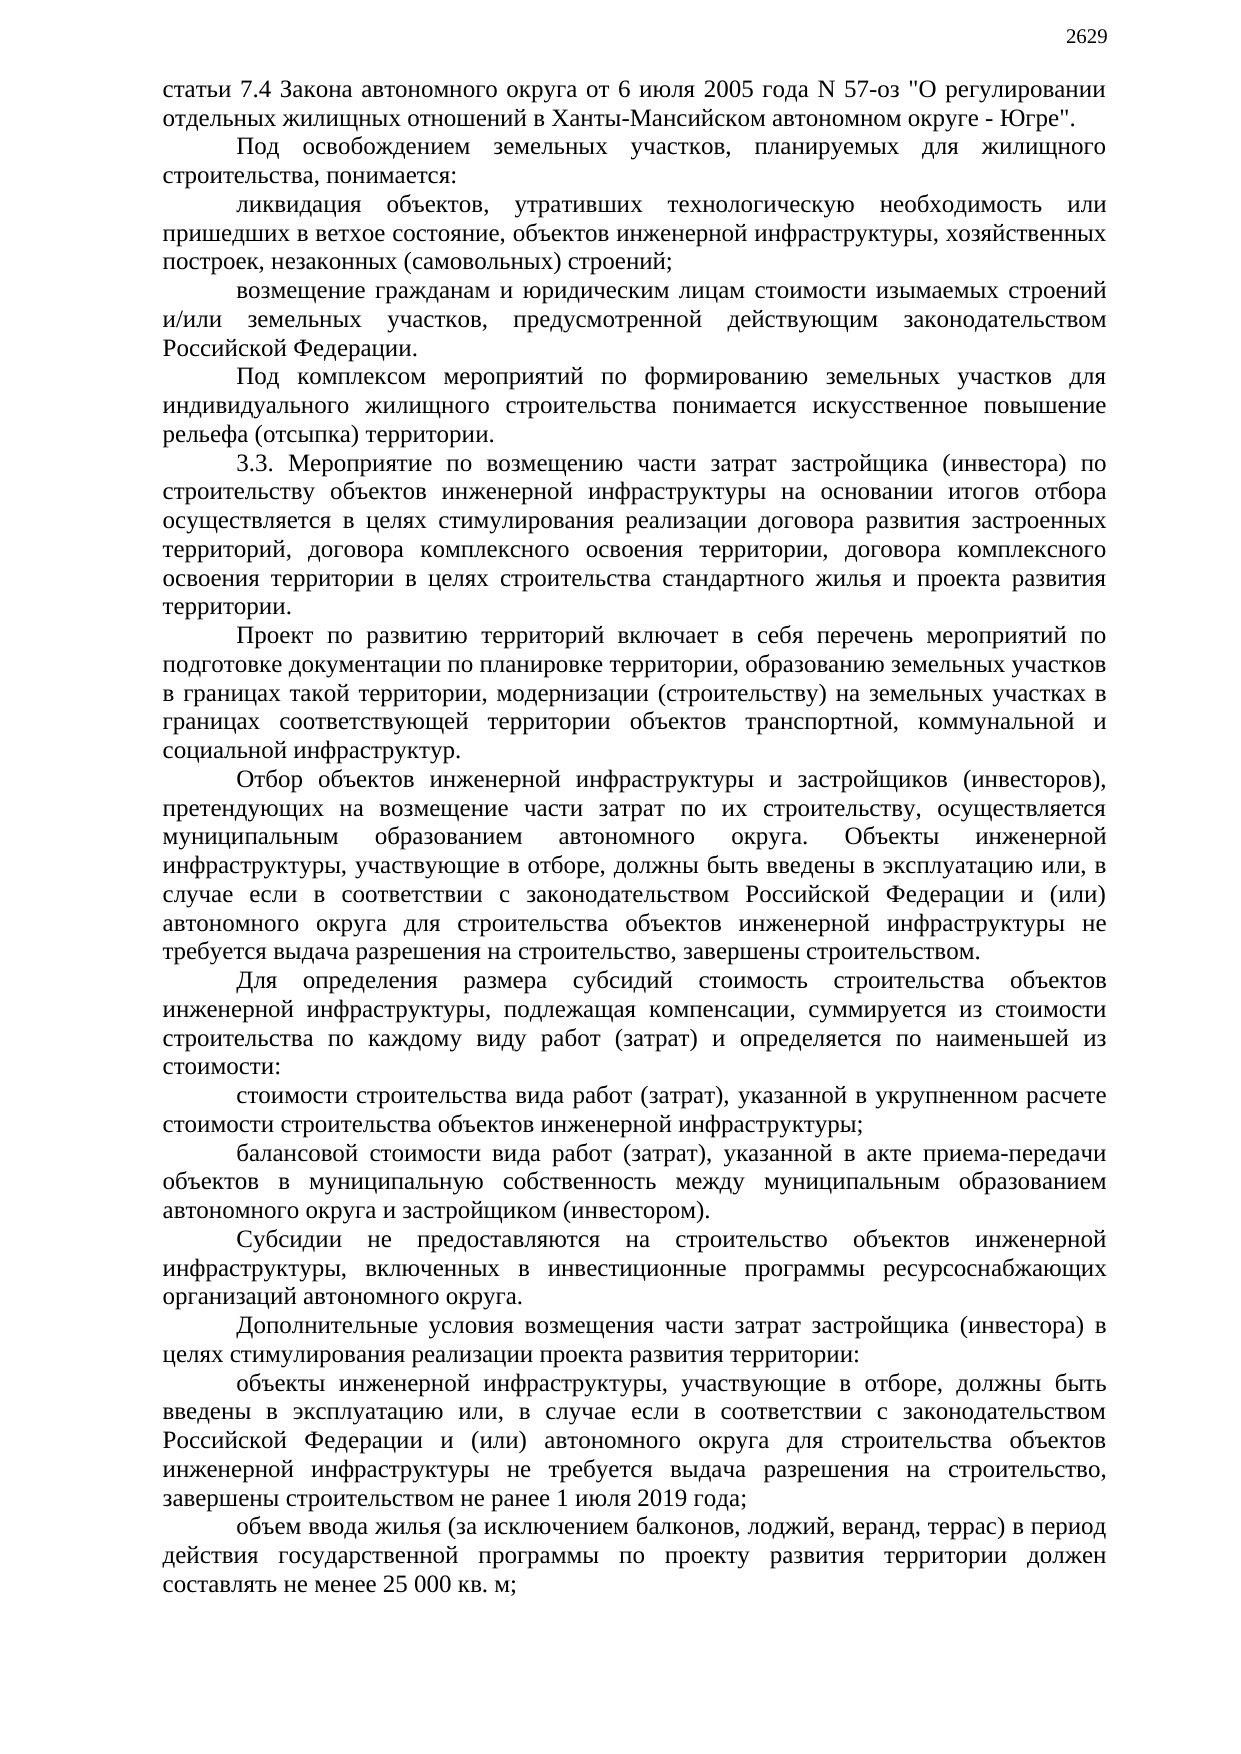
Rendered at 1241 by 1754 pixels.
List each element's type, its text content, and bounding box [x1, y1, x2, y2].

text балансовой стоимости вида работ (затрат), указанной в акте приема-передачи объектов в муниципальную собственность между муниципальным образованием автономного округа и застройщиком (инвестором). [162, 1138, 1107, 1224]
text объекты инженерной инфраструктуры, участвующие в отборе, должны быть введены в эксплуатацию или, в случае если в соответствии с законодательством Российской Федерации и (или) автономного округа для строительства объектов инженерной инфраструктуры не требуется выдача разрешения на строительство, завершены строительством не ранее 1 июля 2019 года; [162, 1368, 1107, 1511]
text Проект по развитию территорий включает в себя перечень мероприятий по подготовке документации по планировке территории, образованию земельных участков в границах такой территории, модернизации (строительству) на земельных участках в границах соответствующей территории объектов транспортной, коммунальной и социальной инфраструктур. [162, 620, 1107, 764]
text 3.3. Мероприятие по возмещению части затрат застройщика (инвестора) по строительству объектов инженерной инфраструктуры на основании итогов отбора осуществляется в целях стимулирования реализации договора развития застроенных территорий, договора комплексного освоения территории, договора комплексного освоения территории в целях строительства стандартного жилья и проекта развития территории. [162, 448, 1107, 620]
text Для определения размера субсидий стоимость строительства объектов инженерной инфраструктуры, подлежащая компенсации, суммируется из стоимости строительства по каждому виду работ (затрат) и определяется по наименьшей из стоимости: [162, 965, 1107, 1080]
text объем ввода жилья (за исключением балконов, лоджий, веранд, террас) в период действия государственной программы по проекту развития территории должен составлять не менее 25 000 кв. м; [162, 1511, 1107, 1598]
text Отбор объектов инженерной инфраструктуры и застройщиков (инвесторов), претендующих на возмещение части затрат по их строительству, осуществляется муниципальным образованием автономного округа. Объекты инженерной инфраструктуры, участвующие в отборе, должны быть введены в эксплуатацию или, в случае если в соответствии с законодательством Российской Федерации и (или) автономного округа для строительства объектов инженерной инфраструктуры не требуется выдача разрешения на строительство, завершены строительством. [162, 764, 1107, 965]
text ликвидация объектов, утративших технологическую необходимость или пришедших в ветхое состояние, объектов инженерной инфраструктуры, хозяйственных построек, незаконных (самовольных) строений; [162, 189, 1107, 275]
text Дополнительные условия возмещения части затрат застройщика (инвестора) в целях стимулирования реализации проекта развития территории: [162, 1310, 1107, 1368]
text стоимости строительства вида работ (затрат), указанной в укрупненном расчете стоимости строительства объектов инженерной инфраструктуры; [162, 1080, 1107, 1138]
text возмещение гражданам и юридическим лицам стоимости изымаемых строений и/или земельных участков, предусмотренной действующим законодательством Российской Федерации. [162, 275, 1107, 361]
text Субсидии не предоставляются на строительство объектов инженерной инфраструктуры, включенных в инвестиционные программы ресурсоснабжающих организаций автономного округа. [162, 1224, 1107, 1310]
text Под комплексом мероприятий по формированию земельных участков для индивидуального жилищного строительства понимается искусственное повышение рельефа (отсыпка) территории. [162, 361, 1107, 448]
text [162, 74, 1107, 131]
text Под освобождением земельных участков, планируемых для жилищного строительства, понимается: [162, 131, 1107, 189]
